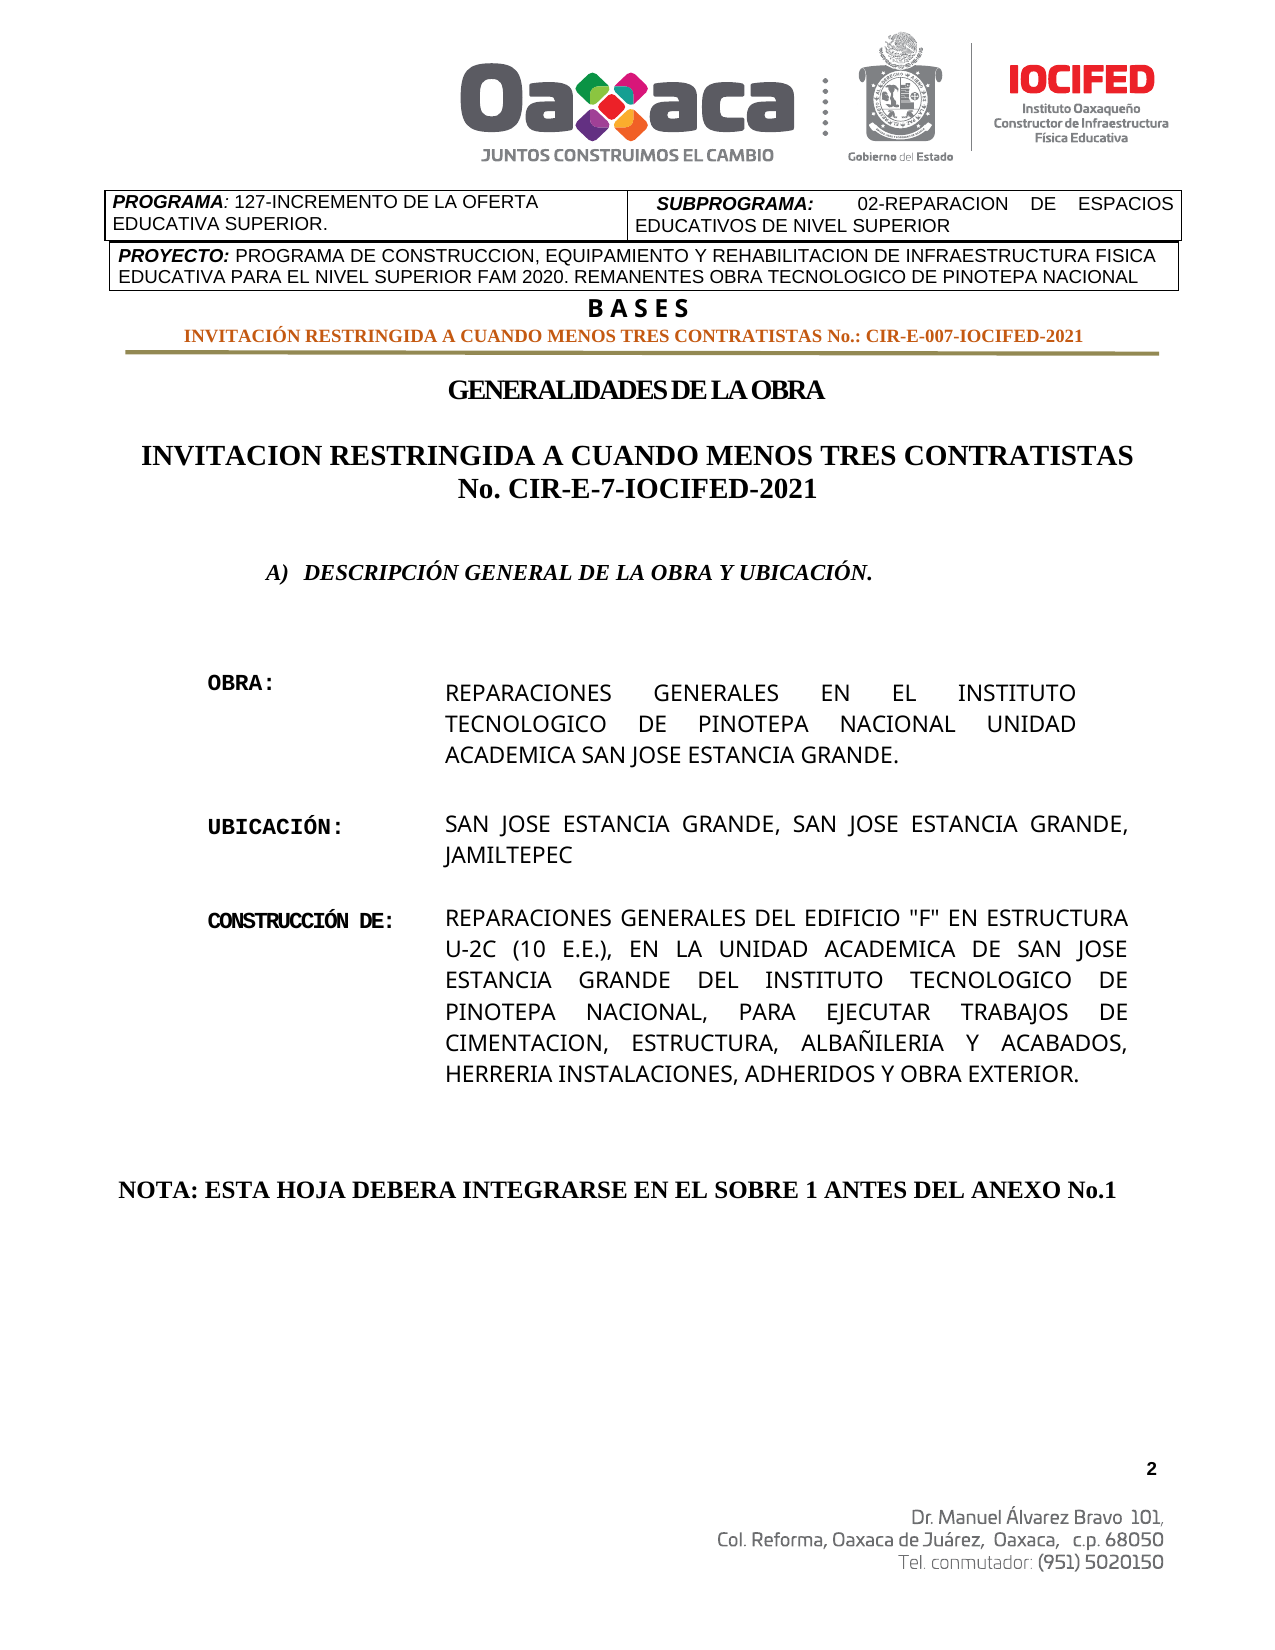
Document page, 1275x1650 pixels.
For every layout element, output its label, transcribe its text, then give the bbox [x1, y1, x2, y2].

text A) DESCRIPCIÓN GENERAL DE UBICACIÓN. [266, 559, 1157, 585]
subtitle INVITACION RESTRINGIDA A CUANDO MENOS TRES CONTRATISTAS No. CIR-E-7-IOCIFED-2021 [118, 438, 1157, 505]
table_header OBRA: [196, 633, 433, 777]
table_cell CONSTRUCCIÓN DE: [196, 871, 433, 1089]
table_cell SAN JOSE ESTANCIA GRANDE, SAN JOSE ESTANCIA GRANDE, JAMILTEPEC [434, 777, 1140, 871]
table_cell REPARACIONES GENERALES DEL EDIFICIO "F" EN ESTRUCTURA U-2C (10 E.E.), EN LA UNIDAD ACADEMICA DE SAN JOSE ESTANCIA GRANDE DEL INSTITUTO TECNOLOGICO DE PINOTEPA NACIONAL, PARA EJECUTAR TRABAJOS DE CIMENTACION, ESTRUCTURA, ALBAÑILERIA Y ACABADOS, HERRERIA INSTALACIONES, ADHERIDOS Y OBRA EXTERIOR. [434, 871, 1140, 1089]
table_header REPARACIONES GENERALES EN EL INSTITUTO TECNOLOGICO DE PINOTEPA NACIONAL UNIDAD ACADEMICA SAN JOSE ESTANCIA GRANDE. [434, 633, 1140, 777]
table_cell UBICACIÓN: [196, 777, 433, 871]
text NOTA: ESTA HOJA DEBERA INTEGRARSE EN EL SOBRE 1 ANTES DEL ANEXO No.1 [118, 1176, 1157, 1204]
subtitle GENERALIDADES DE LA OBRA [118, 373, 1157, 405]
